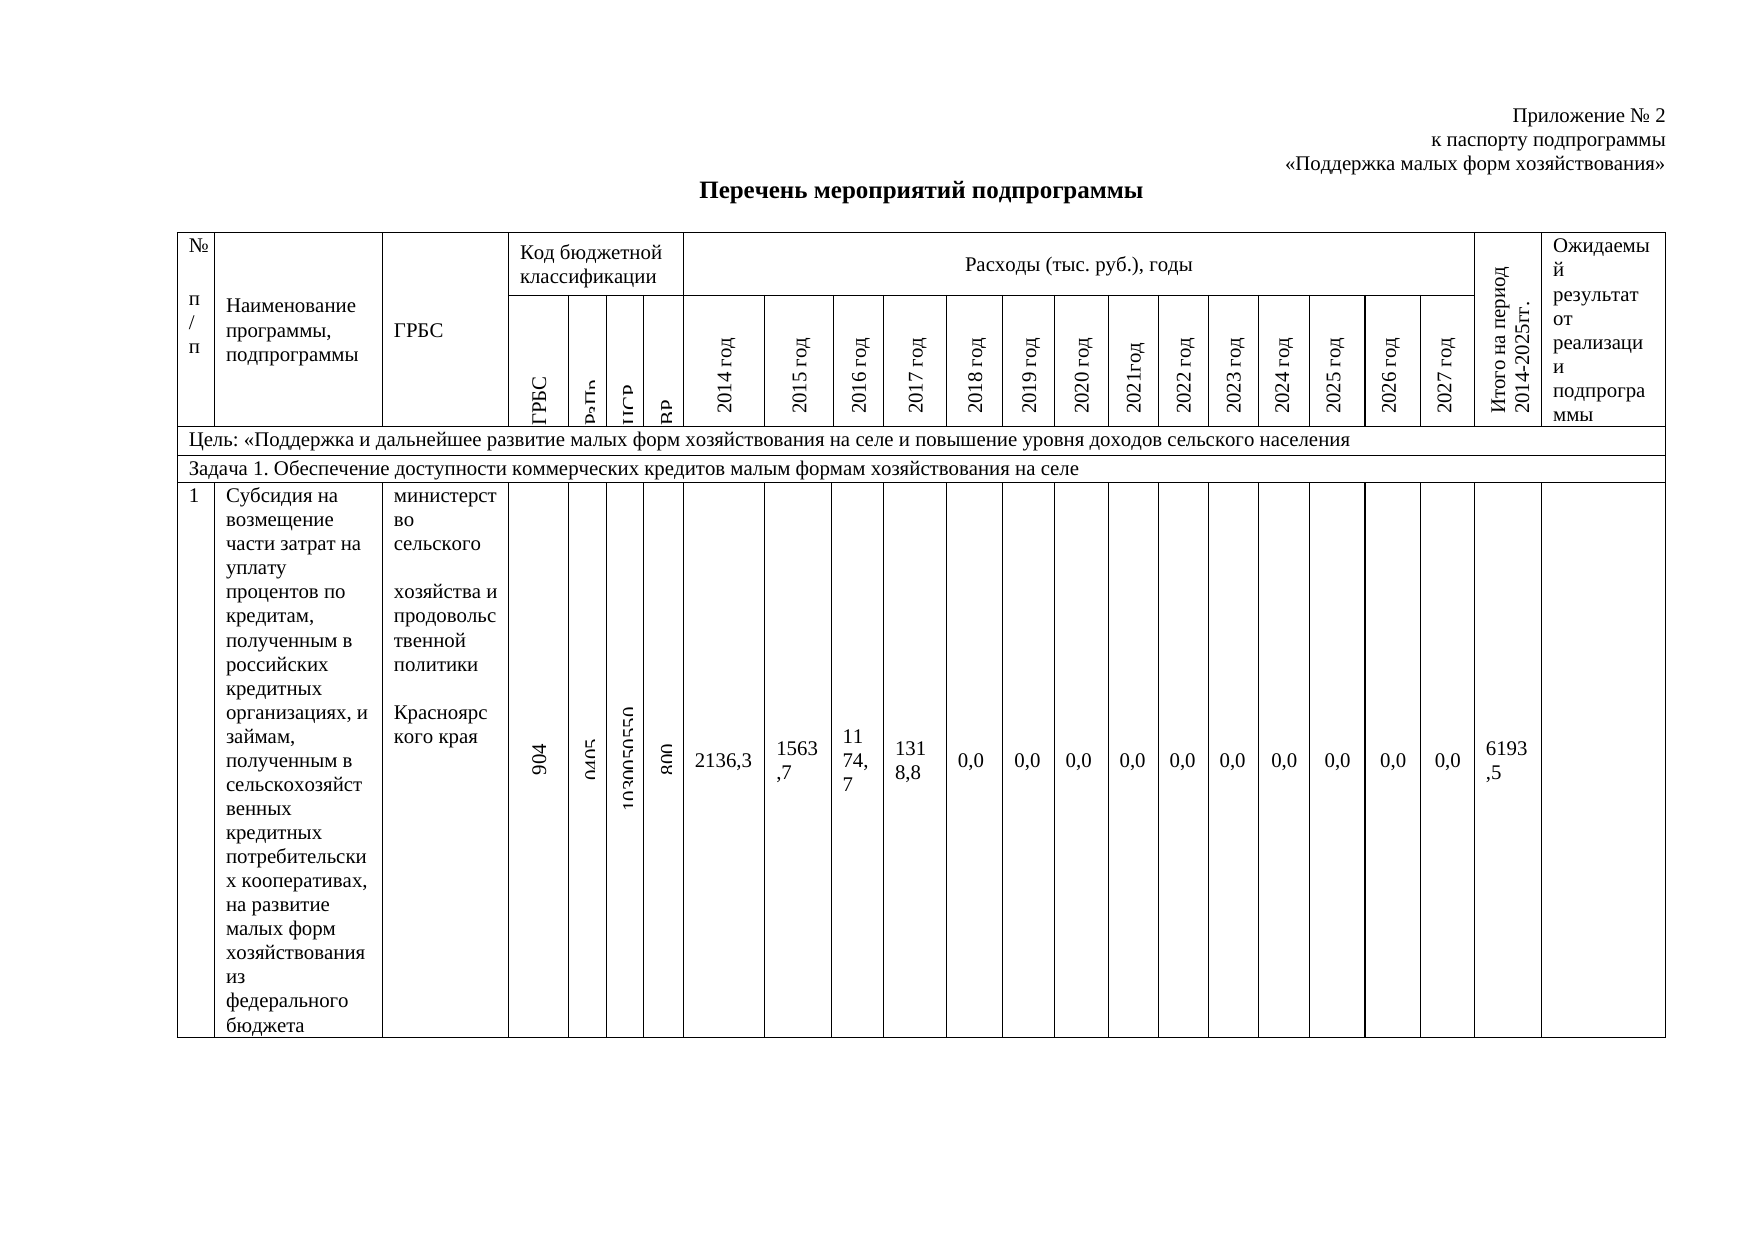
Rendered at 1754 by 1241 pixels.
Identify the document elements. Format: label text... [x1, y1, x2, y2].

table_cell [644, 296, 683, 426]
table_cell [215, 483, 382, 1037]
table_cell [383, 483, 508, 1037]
text Приложение № 2 [177, 103, 1665, 127]
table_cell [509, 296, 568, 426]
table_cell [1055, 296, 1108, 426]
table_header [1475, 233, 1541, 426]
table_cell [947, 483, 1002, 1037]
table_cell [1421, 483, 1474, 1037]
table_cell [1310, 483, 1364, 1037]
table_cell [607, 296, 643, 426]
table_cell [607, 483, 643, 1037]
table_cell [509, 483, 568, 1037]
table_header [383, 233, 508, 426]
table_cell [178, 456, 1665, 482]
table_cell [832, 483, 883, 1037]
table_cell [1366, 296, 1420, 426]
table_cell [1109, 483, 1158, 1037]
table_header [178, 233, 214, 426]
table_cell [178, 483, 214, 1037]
text «Поддержка малых форм хозяйствования» [177, 151, 1665, 175]
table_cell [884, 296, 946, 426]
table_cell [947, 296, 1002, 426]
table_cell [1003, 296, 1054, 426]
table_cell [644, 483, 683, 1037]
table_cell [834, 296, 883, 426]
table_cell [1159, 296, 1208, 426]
text Перечень мероприятий подпрограммы [177, 175, 1665, 203]
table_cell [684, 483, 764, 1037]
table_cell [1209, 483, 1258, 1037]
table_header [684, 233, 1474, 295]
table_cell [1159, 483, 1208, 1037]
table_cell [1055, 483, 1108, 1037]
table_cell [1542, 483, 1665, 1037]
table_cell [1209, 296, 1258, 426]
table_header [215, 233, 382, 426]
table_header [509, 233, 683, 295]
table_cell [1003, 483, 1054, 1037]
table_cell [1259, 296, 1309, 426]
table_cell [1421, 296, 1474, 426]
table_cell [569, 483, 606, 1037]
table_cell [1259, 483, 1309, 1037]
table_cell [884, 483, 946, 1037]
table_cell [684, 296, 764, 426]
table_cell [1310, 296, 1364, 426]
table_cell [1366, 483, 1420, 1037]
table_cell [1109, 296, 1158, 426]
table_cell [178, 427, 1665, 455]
text к паспорту подпрограммы [177, 127, 1665, 151]
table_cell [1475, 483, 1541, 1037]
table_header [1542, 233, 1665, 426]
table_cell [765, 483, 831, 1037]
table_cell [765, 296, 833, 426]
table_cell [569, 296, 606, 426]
